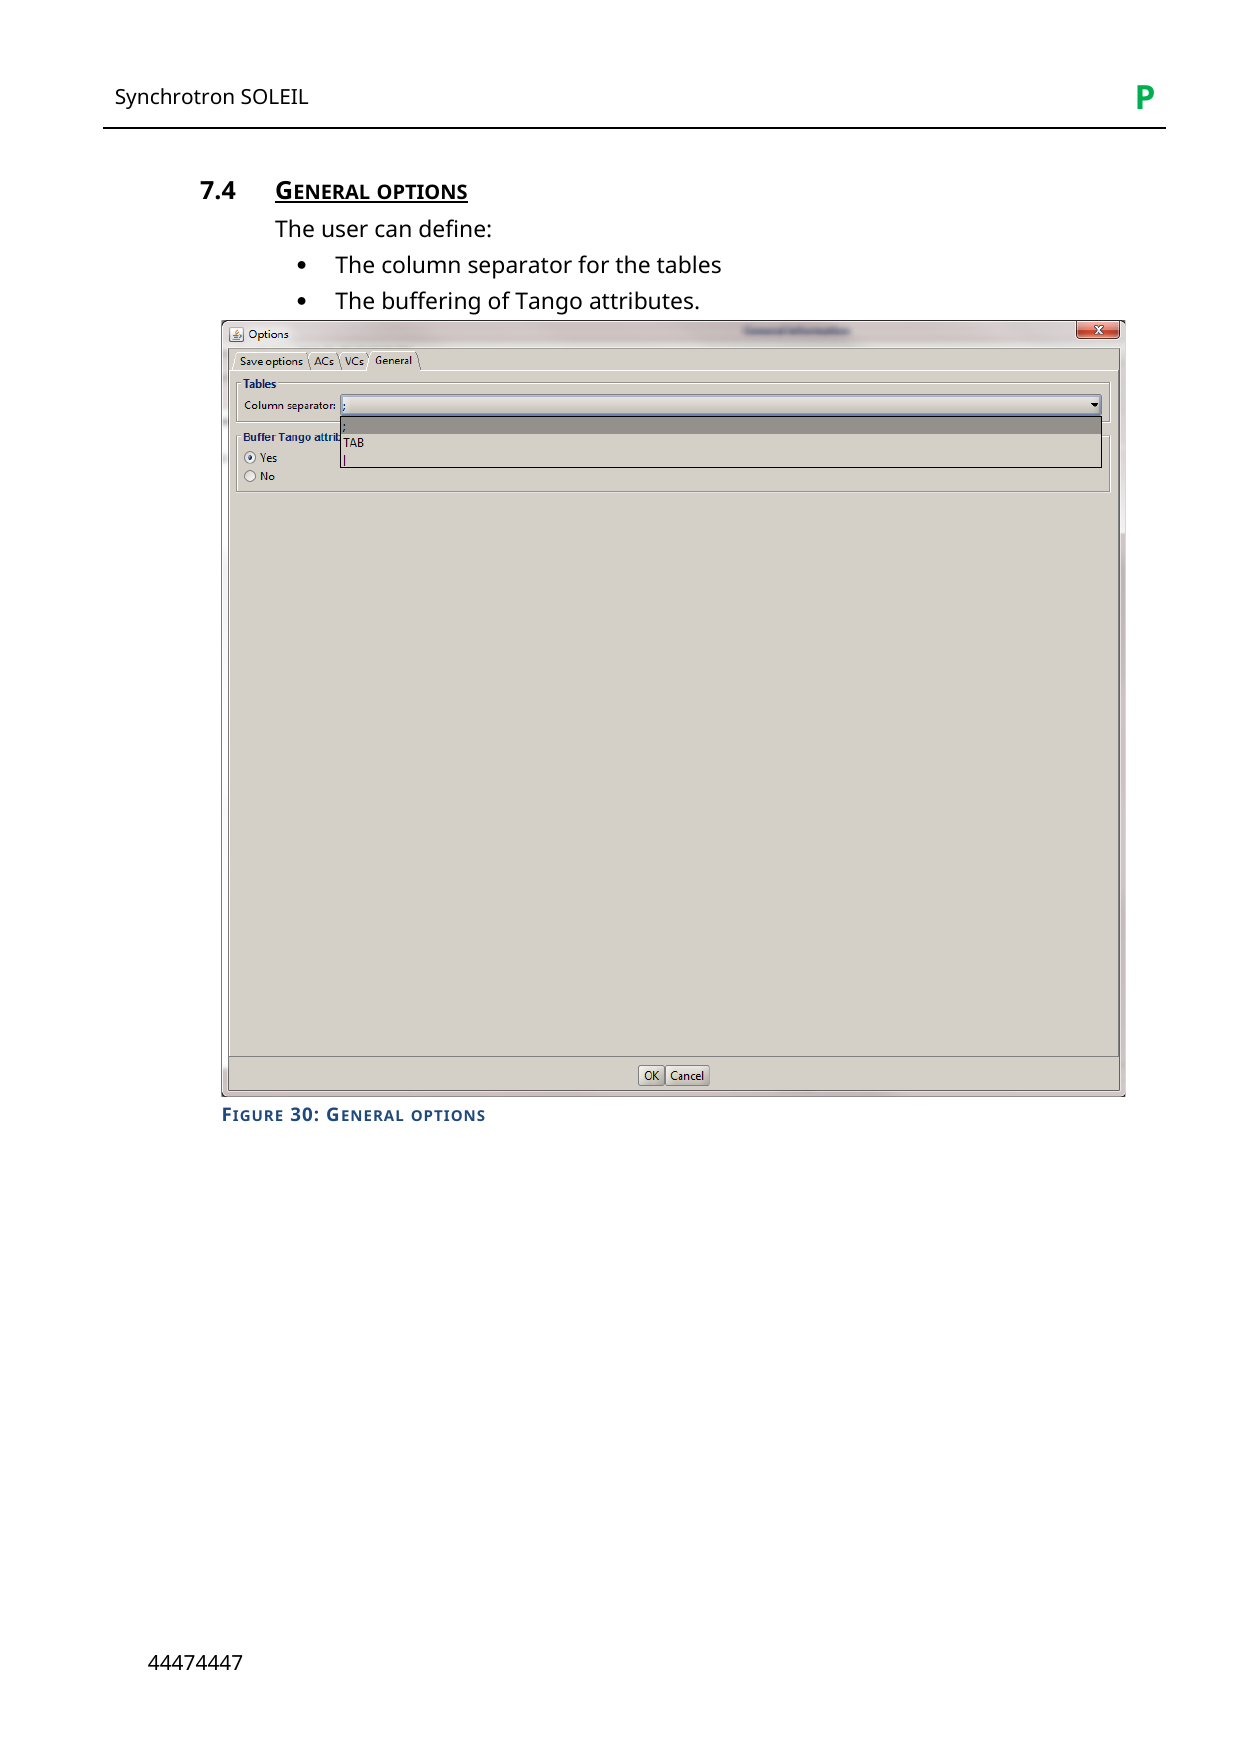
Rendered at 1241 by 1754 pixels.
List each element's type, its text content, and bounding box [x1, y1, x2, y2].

text The user can define: [275, 213, 1093, 244]
list The buffering of Tango attributes. [298, 285, 1093, 316]
list The column separator for the tables [298, 249, 1093, 280]
subtitle General options [200, 173, 1093, 207]
picture [221, 320, 1126, 1097]
